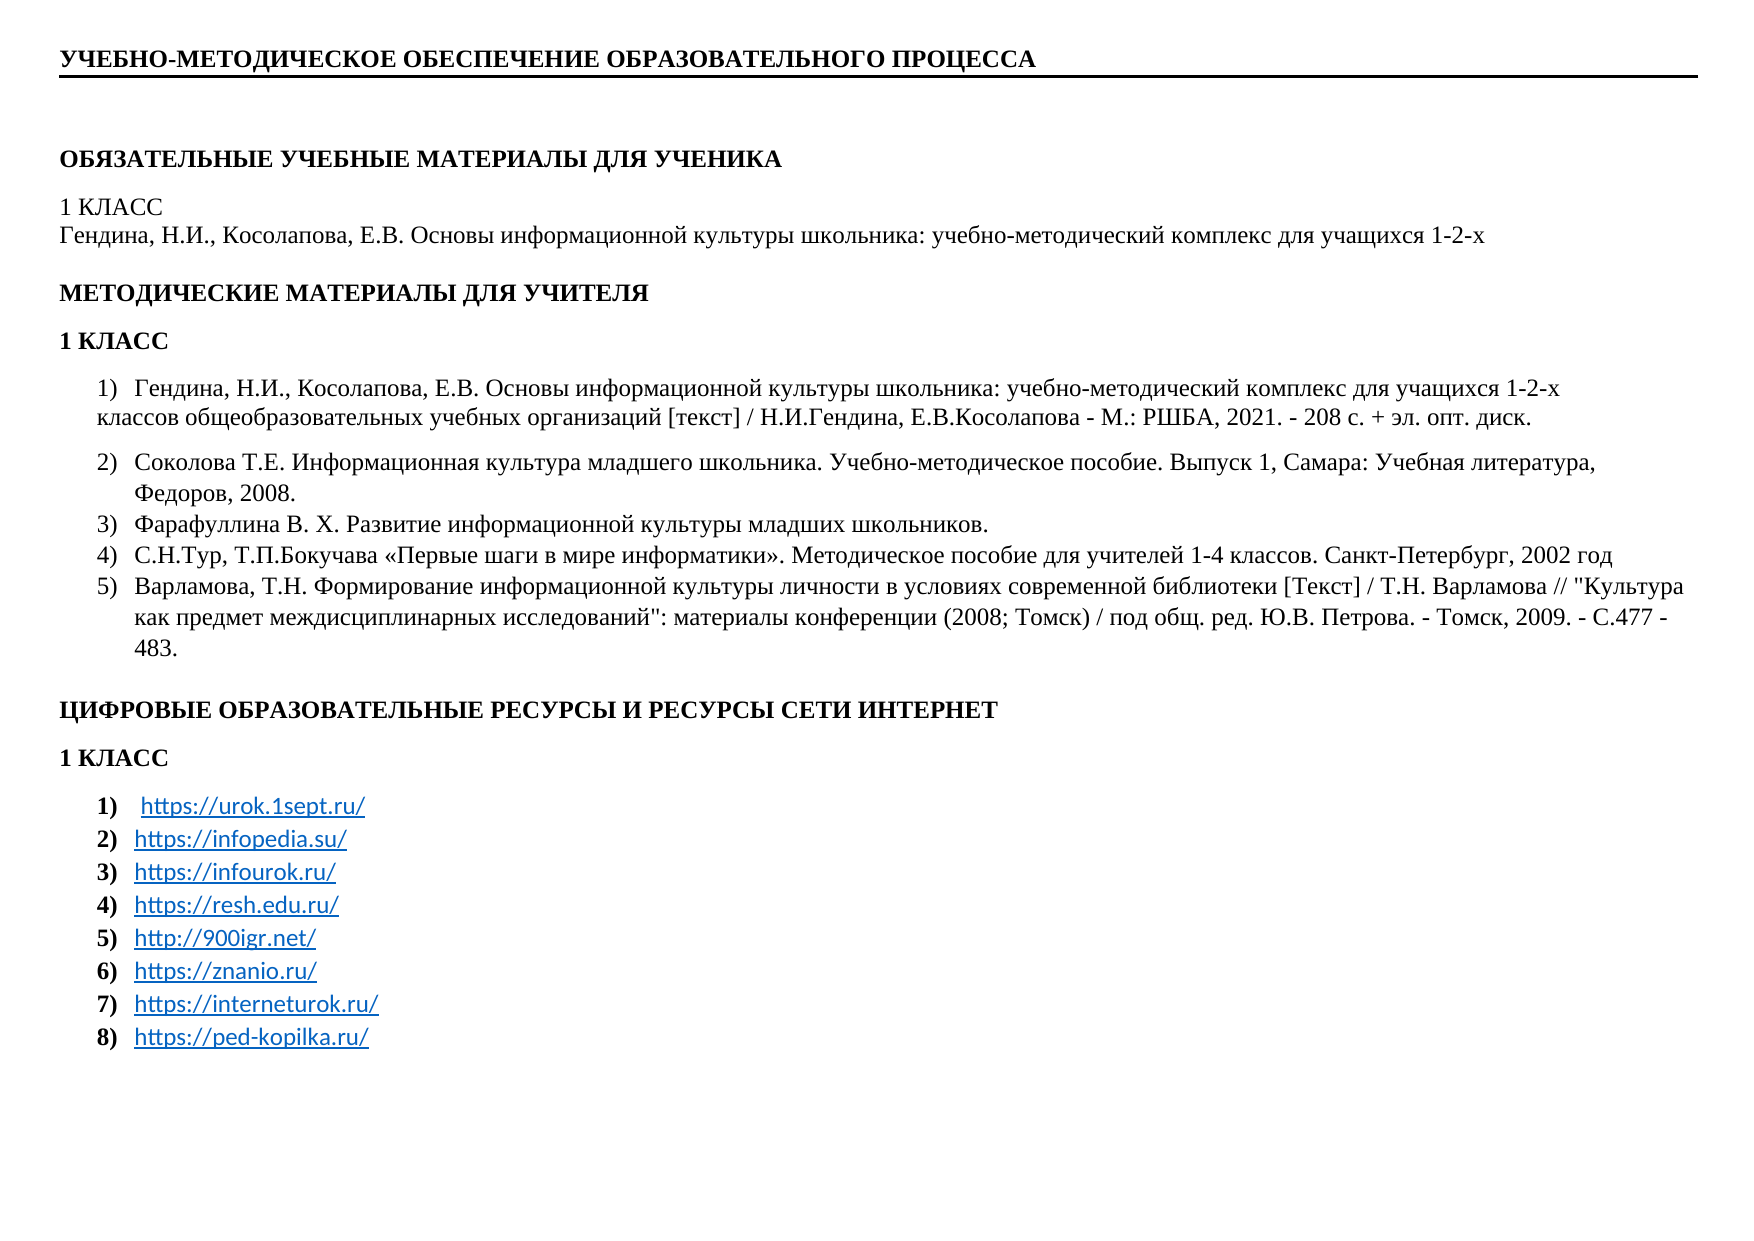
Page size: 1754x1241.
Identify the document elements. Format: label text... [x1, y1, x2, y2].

list https://interneturok.ru/ [97, 988, 1698, 1018]
list https://urok.1sept.ru/ [97, 790, 1698, 821]
list Фарафуллина В. Х. Развитие информационной культуры младших школьников. [97, 509, 1698, 537]
list Варламова, Т.Н. Формирование информационной культуры личности в условиях современной библиотеки [Текст] / Т.Н. Варламова // "Культура как предмет междисциплинарных исследований": материалы конференции (2008; Томск) / под общ. ред. Ю.В. Петрова. - Томск, 2009. - С.477 - 483. [97, 571, 1698, 662]
list https://resh.edu.ru/ [97, 889, 1698, 920]
list Гендина, Н.И., Косолапова, Е.В. Основы информационной культуры школьника: учебно-методический комплекс для учащихся 1-2-х [97, 373, 1698, 402]
text ОБЯЗАТЕЛЬНЫЕ УЧЕБНЫЕ МАТЕРИАЛЫ ДЛЯ УЧЕНИКА [59, 144, 1698, 173]
list http://900igr.net/ [97, 922, 1698, 953]
text 1 КЛАСС [59, 192, 1698, 221]
text 1 КЛАСС [59, 743, 1698, 771]
text Гендина, Н.И., Косолапова, Е.В. Основы информационной культуры школьника: учебно-методический комплекс для учащихся 1-2-х [59, 221, 1698, 249]
text МЕТОДИЧЕСКИЕ МАТЕРИАЛЫ ДЛЯ УЧИТЕЛЯ [59, 278, 1698, 307]
text 1 КЛАСС [59, 326, 1698, 354]
text классов общеобразовательных учебных организаций [текст] / Н.И.Гендина, Е.В.Косолапова - М.: РШБА, 2021. - 208 с. + эл. опт. диск. [97, 402, 1698, 431]
list С.Н.Тур, Т.П.Бокучава «Первые шаги в мире информатики». Методическое пособие для учителей 1-4 классов. Санкт-Петербург, 2002 год [97, 540, 1698, 568]
list https://ped-kopilka.ru/ [97, 1021, 1698, 1051]
text УЧЕБНО-МЕТОДИЧЕСКОЕ ОБЕСПЕЧЕНИЕ ОБРАЗОВАТЕЛЬНОГО ПРОЦЕССА [59, 44, 1698, 75]
list https://znanio.ru/ [97, 955, 1698, 986]
list https://infourok.ru/ [97, 856, 1698, 887]
list Соколова Т.Е. Информационная культура младшего школьника. Учебно-методическое пособие. Выпуск 1, Самара: Учебная литература, Федоров, 2008. [97, 447, 1698, 506]
list https://infopedia.su/ [97, 823, 1698, 854]
text ЦИФРОВЫЕ ОБРАЗОВАТЕЛЬНЫЕ РЕСУРСЫ И РЕСУРСЫ СЕТИ ИНТЕРНЕТ [59, 695, 1698, 724]
